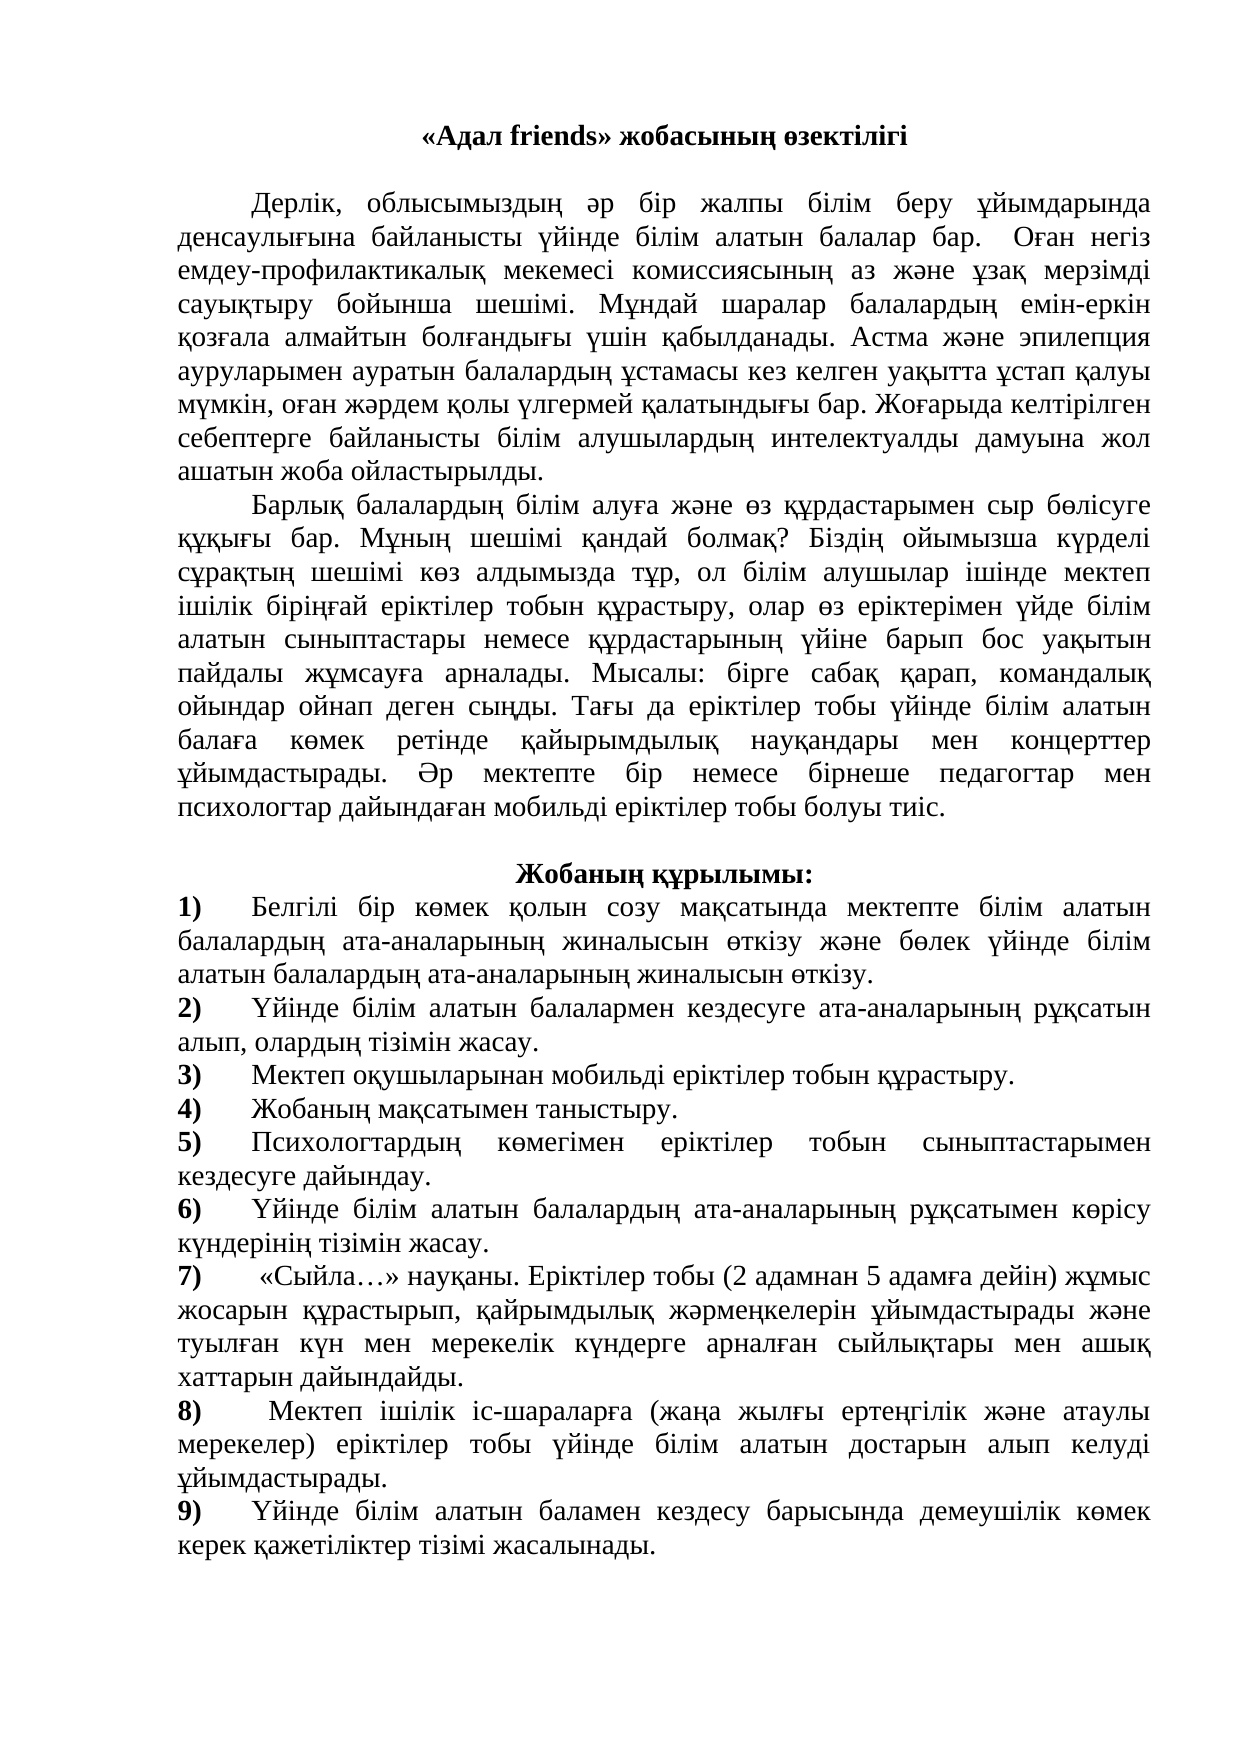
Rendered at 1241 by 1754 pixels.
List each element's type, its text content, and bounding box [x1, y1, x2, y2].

list Үйінде білім алатын баламен кездесу барысында демеушілік көмек керек қажетіліктер тізімі жасалынады. [177, 1493, 1152, 1560]
list Үйінде білім алатын балалармен кездесуге ата-аналарының рұқсатын алып, олардың тізімін жасау. [177, 990, 1152, 1057]
list Психологтардың көмегімен еріктілер тобын сыныптастарымен кездесуге дайындау. [177, 1124, 1152, 1191]
list Белгілі бір көмек қолын созу мақсатында мектепте білім алатын балалардың ата-аналарының жиналысын өткізу және бөлек үйінде білім алатын балалардың ата-аналарының жиналысын өткізу. [177, 889, 1152, 990]
text Дерлік, облысымыздың әр бір жалпы білім беру ұйымдарында денсаулығына байланысты үйінде білім алатын балалар бар. Оған негіз емдеу-профилактикалық мекемесі комиссиясының аз және ұзақ мерзімді сауықтыру бойынша шешімі. Мұндай шаралар балалардың емін-еркін қозғала алмайтын болғандығы үшін қабылданады. Астма және эпилепция ауруларымен ауратын балалардың ұстамасы кез келген уақытта ұстап қалуы мүмкін, оған жәрдем қолы үлгермей қалатындығы бар. Жоғарыда келтірілген себептерге байланысты білім алушылардың интелектуалды дамуына жол ашатын жоба ойластырылды. [177, 185, 1152, 487]
list Мектеп оқушыларынан мобильді еріктілер тобын құрастыру. [177, 1057, 1152, 1091]
text «Адал friends» жобасының өзектілігі [177, 118, 1152, 152]
text Барлық балалардың білім алуға және өз құрдастарымен сыр бөлісуге құқығы бар. Мұның шешімі қандай болмақ? Біздің ойымызша күрделі сұрақтың шешімі көз алдымызда тұр, ол білім алушылар ішінде мектеп ішілік біріңғай еріктілер тобын құрастыру, олар өз еріктерімен үйде білім алатын сыныптастары немесе құрдастарының үйіне барып бос уақытын пайдалы жұмсауға арналады. Мысалы: бірге сабақ қарап, командалық ойындар ойнап деген сыңды. Тағы да еріктілер тобы үйінде білім алатын балаға көмек ретінде қайырымдылық науқандары мен концерттер ұйымдастырады. Әр мектепте бір немесе бірнеше педагогтар мен психологтар дайындаған мобильді еріктілер тобы болуы тиіс. [177, 487, 1152, 822]
list Мектеп ішілік іс-шараларға (жаңа жылғы ертеңгілік және атаулы мерекелер) еріктілер тобы үйінде білім алатын достарын алып келуді ұйымдастырады. [177, 1393, 1152, 1493]
text Жобаның құрылымы: [177, 856, 1152, 889]
list Жобаның мақсатымен таныстыру. [177, 1091, 1152, 1124]
list «Сыйла…» науқаны. Еріктілер тобы (2 адамнан 5 адамға дейін) жұмыс жосарын құрастырып, қайрымдылық жәрмеңкелерін ұйымдастырады және туылған күн мен мерекелік күндерге арналған сыйлықтары мен ашық хаттарын дайындайды. [177, 1258, 1152, 1393]
list Үйінде білім алатын балалардың ата-аналарының рұқсатымен көрісу күндерінің тізімін жасау. [177, 1191, 1152, 1258]
